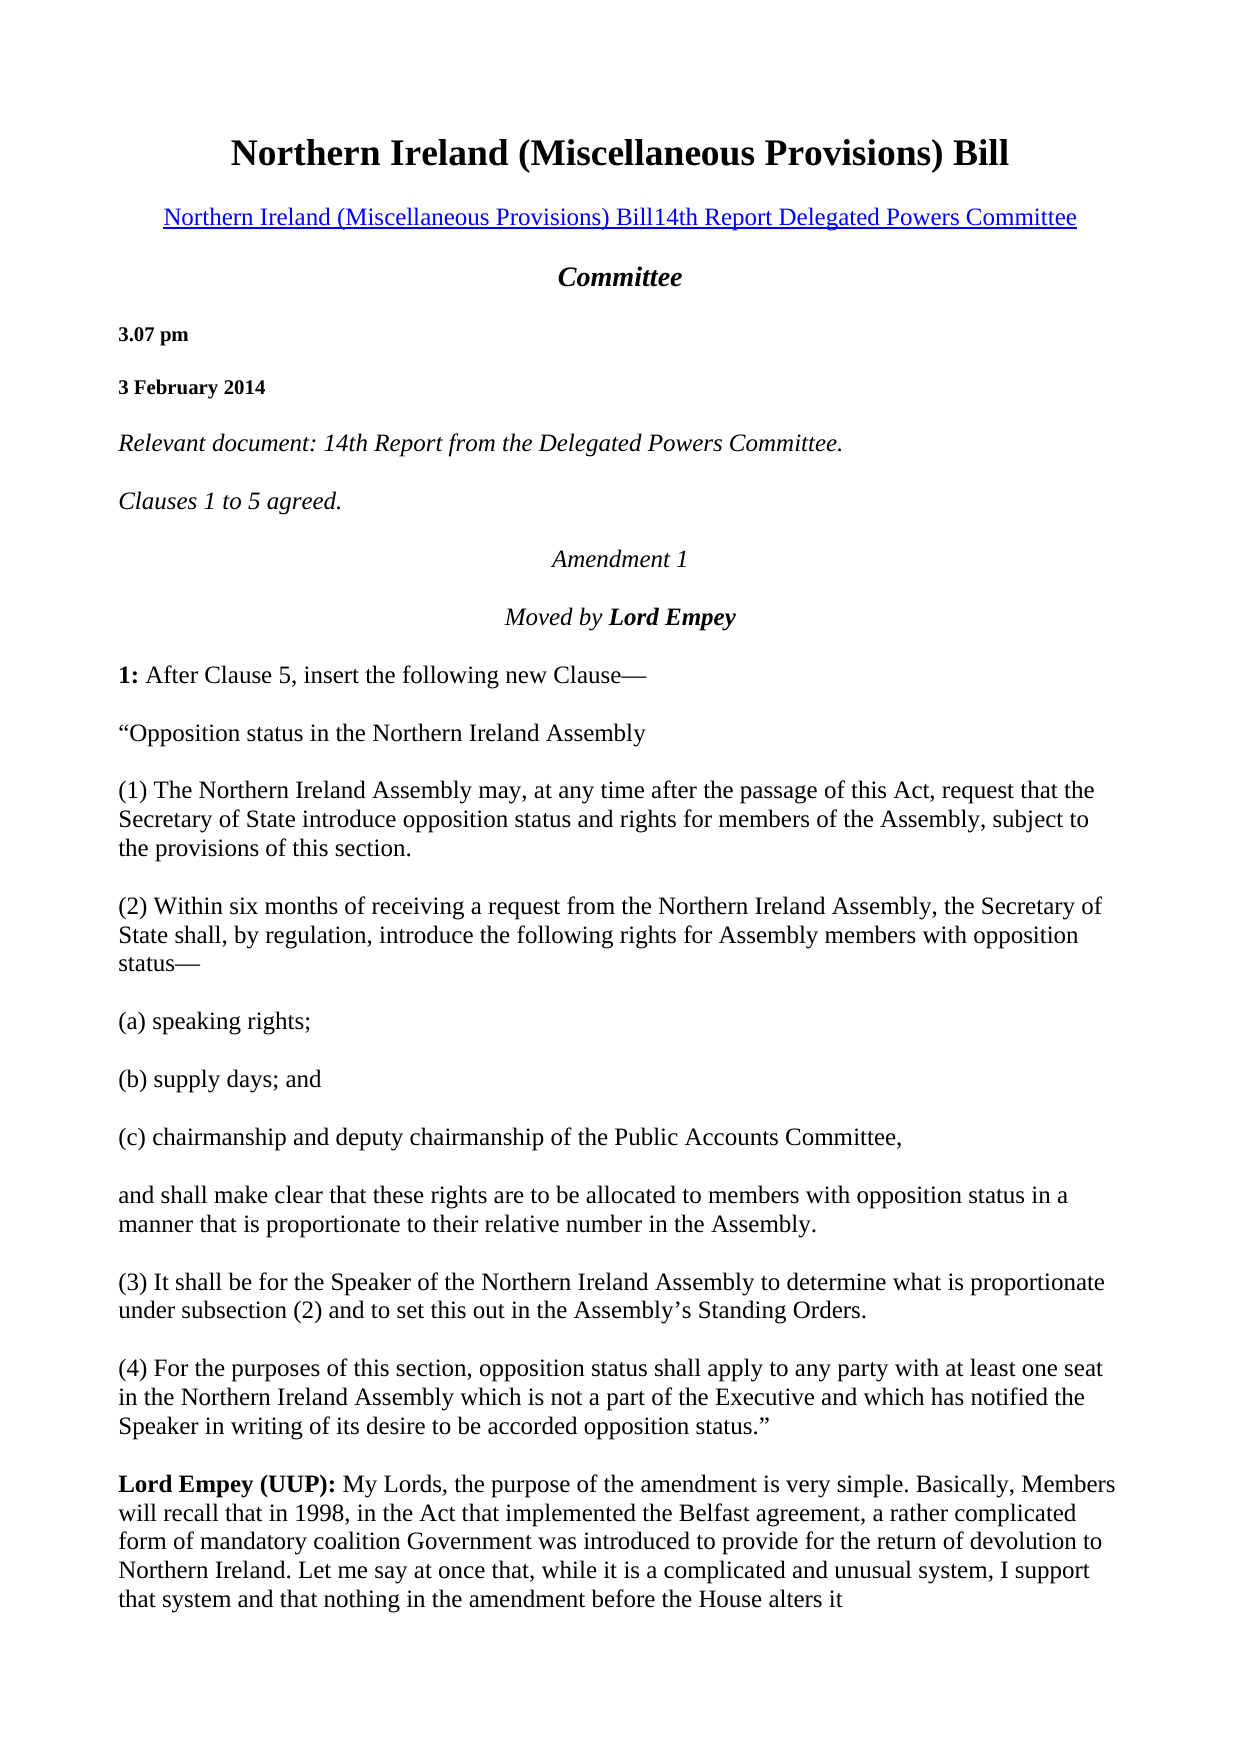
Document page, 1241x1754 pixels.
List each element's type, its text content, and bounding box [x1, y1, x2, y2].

text Northern Ireland (Miscellaneous Provisions) Bill [118, 130, 1122, 173]
text and shall make clear that these rights are to be allocated to members with opposition status in a manner that is proportionate to their relative number in the Assembly. [118, 1180, 1122, 1238]
text “Opposition status in the Northern Ireland Assembly [118, 718, 1122, 746]
text (a) speaking rights; [118, 1006, 1122, 1035]
text 3.07 pm [118, 322, 1122, 346]
text Committee [118, 260, 1122, 292]
text (b) supply days; and [118, 1064, 1122, 1093]
text Amendment 1 [118, 544, 1122, 573]
text 3 February 2014 [118, 375, 1122, 399]
text Northern Ireland (Miscellaneous Provisions) Bill14th Report Delegated Powers Committee [118, 202, 1122, 231]
text (c) chairmanship and deputy chairmanship of the Public Accounts Committee, [118, 1122, 1122, 1151]
text 1: After Clause 5, insert the following new Clause— [118, 660, 1122, 688]
text Relevant document: 14th Report from the Delegated Powers Committee. [118, 428, 1122, 457]
text (2) Within six months of receiving a request from the Northern Ireland Assembly, the Secretary of State shall, by regulation, introduce the following rights for Assembly members with opposition status— [118, 891, 1122, 977]
text (1) The Northern Ireland Assembly may, at any time after the passage of this Act, request that the Secretary of State introduce opposition status and rights for members of the Assembly, subject to the provisions of this section. [118, 776, 1122, 862]
text (3) It shall be for the Speaker of the Northern Ireland Assembly to determine what is proportionate under subsection (2) and to set this out in the Assembly’s Standing Orders. [118, 1267, 1122, 1324]
text Lord Empey (UUP): My Lords, the purpose of the amendment is very simple. Basically, Members will recall that in 1998, in the Act that implemented the Belfast agreement, a rather complicated form of mandatory coalition Government was introduced to provide for the return of devolution to Northern Ireland. Let me say at once that, while it is a complicated and unusual system, I support that system and that nothing in the amendment before the House alters it [118, 1469, 1122, 1613]
text Moved by Lord Empey [118, 602, 1122, 631]
text (4) For the purposes of this section, opposition status shall apply to any party with at least one seat in the Northern Ireland Assembly which is not a part of the Executive and which has notified the Speaker in writing of its desire to be accorded opposition status.” [118, 1353, 1122, 1440]
text Clauses 1 to 5 agreed. [118, 486, 1122, 515]
